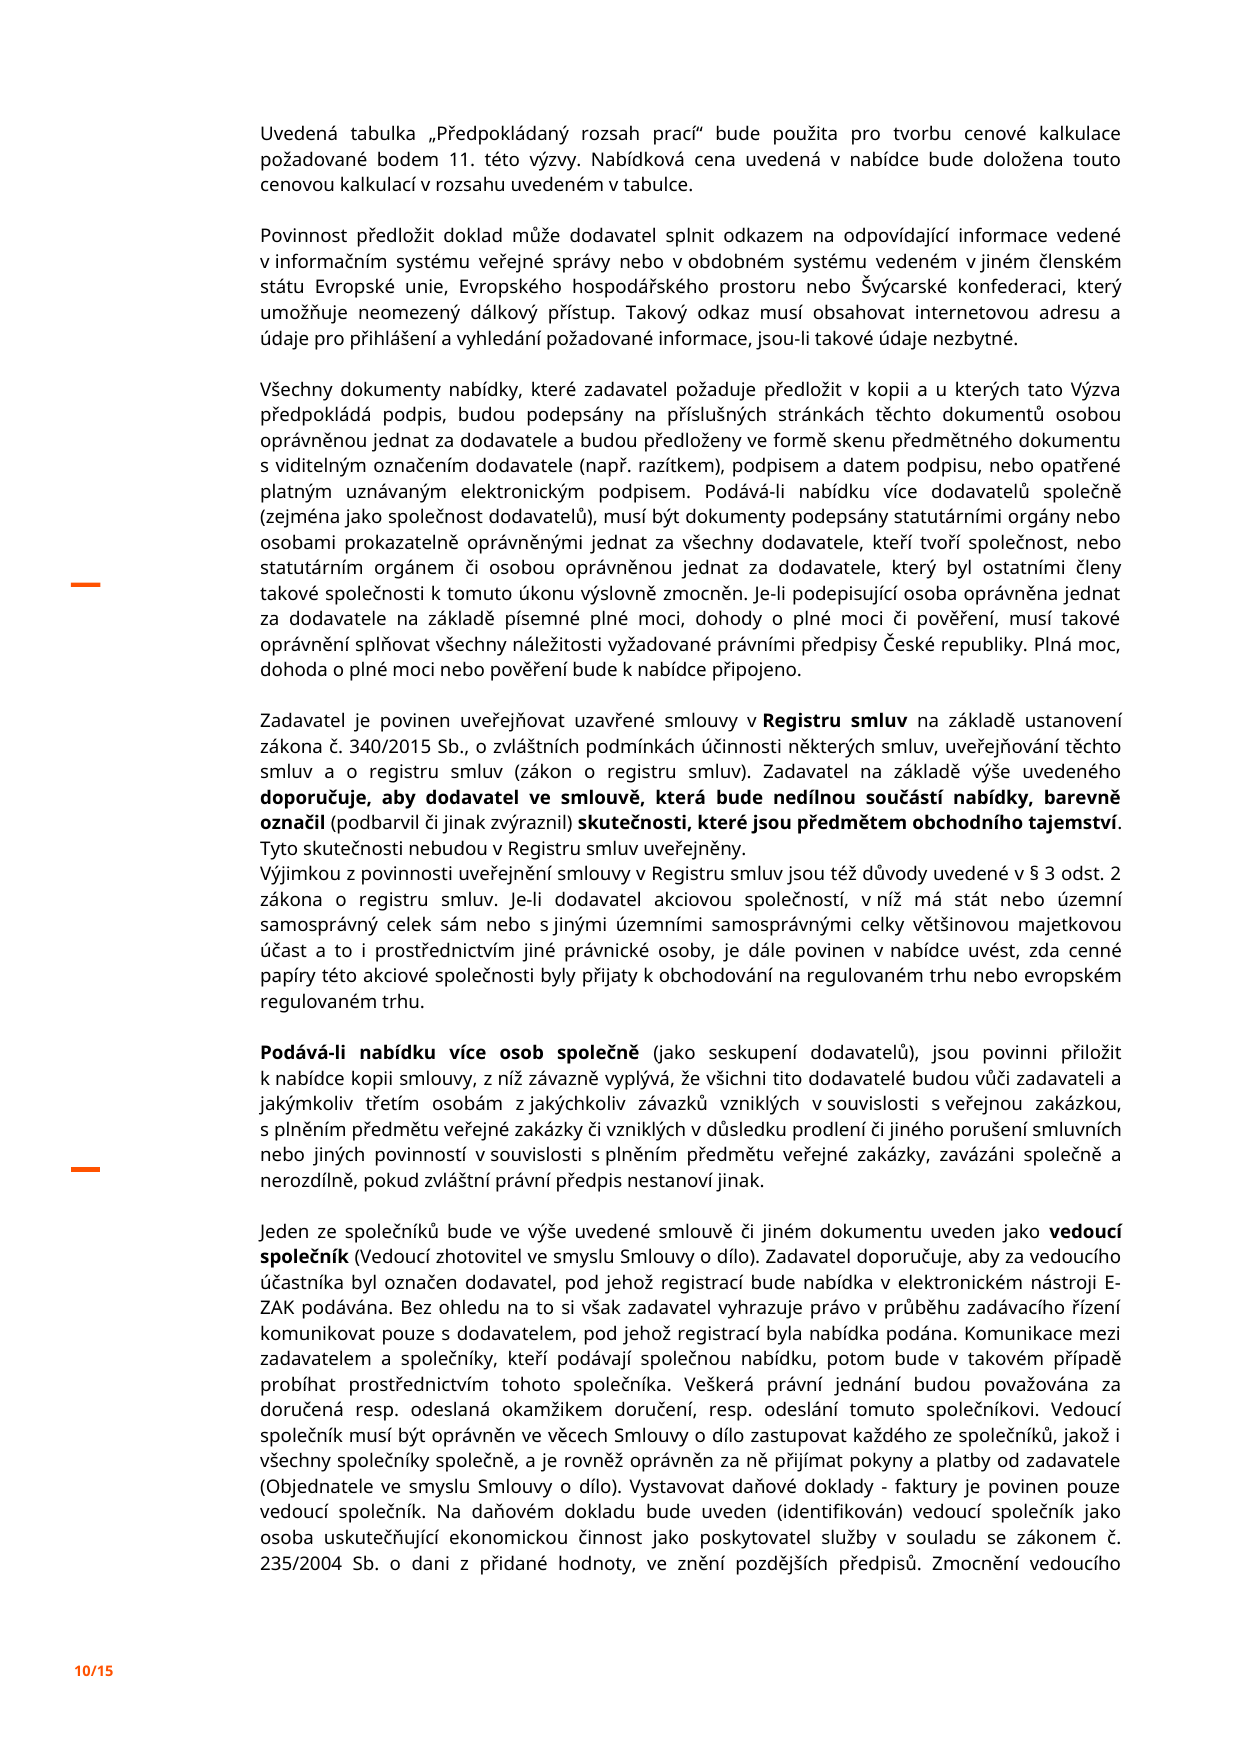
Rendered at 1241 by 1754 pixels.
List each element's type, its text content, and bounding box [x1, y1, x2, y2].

text Výjimkou z povinnosti uveřejnění smlouvy v Registru smluv jsou též důvody uvedené v § 3 odst. 2 zákona o registru smluv. Je-li dodavatel akciovou společností, v níž má stát nebo územní samosprávný celek sám nebo s jinými územními samosprávnými celky většinovou majetkovou účast a to i prostřednictvím jiné právnické osoby, je dále povinen v nabídce uvést, zda cenné papíry této akciové společnosti byly přijaty k obchodování na regulovaném trhu nebo evropském regulovaném trhu. [260, 861, 1122, 1014]
text Uvedená tabulka „Předpokládaný rozsah prací“ bude použita pro tvorbu cenové kalkulace požadované bodem 11. této výzvy. Nabídková cena uvedená v nabídce bude doložena touto cenovou kalkulací v rozsahu uvedeném v tabulce. [260, 121, 1122, 197]
text Všechny dokumenty nabídky, které zadavatel požaduje předložit v kopii a u kterých tato Výzva předpokládá podpis, budou podepsány na příslušných stránkách těchto dokumentů osobou oprávněnou jednat za dodavatele a budou předloženy ve formě skenu předmětného dokumentu s viditelným označením dodavatele (např. razítkem), podpisem a datem podpisu, nebo opatřené platným uznávaným elektronickým podpisem. Podává-li nabídku více dodavatelů společně (zejména jako společnost dodavatelů), musí být dokumenty podepsány statutárními orgány nebo osobami prokazatelně oprávněnými jednat za všechny dodavatele, kteří tvoří společnost, nebo statutárním orgánem či osobou oprávněnou jednat za dodavatele, který byl ostatními členy takové společnosti k tomuto úkonu výslovně zmocněn. Je-li podepisující osoba oprávněna jednat za dodavatele na základě písemné plné moci, dohody o plné moci či pověření, musí takové oprávnění splňovat všechny náležitosti vyžadované právními předpisy České republiky. Plná moc, dohoda o plné moci nebo pověření bude k nabídce připojeno. [260, 376, 1122, 682]
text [260, 1218, 1122, 1575]
text Zadavatel je povinen uveřejňovat uzavřené smlouvy v Registru smluv na základě ustanovení zákona č. 340/2015 Sb., o zvláštních podmínkách účinnosti některých smluv, uveřejňování těchto smluv a o registru smluv (zákon o registru smluv). Zadavatel na základě výše uvedeného doporučuje, aby dodavatel ve smlouvě, která bude nedílnou součástí nabídky, barevně označil (podbarvil či jinak zvýraznil) skutečnosti, které jsou předmětem obchodního tajemství. Tyto skutečnosti nebudou v Registru smluv uveřejněny. [260, 708, 1122, 861]
text Povinnost předložit doklad může dodavatel splnit odkazem na odpovídající informace vedené v informačním systému veřejné správy nebo v obdobném systému vedeném v jiném členském státu Evropské unie, Evropského hospodářského prostoru nebo Švýcarské konfederaci, který umožňuje neomezený dálkový přístup. Takový odkaz musí obsahovat internetovou adresu a údaje pro přihlášení a vyhledání požadované informace, jsou-li takové údaje nezbytné. [260, 223, 1122, 350]
text Podává-li nabídku více osob společně (jako seskupení dodavatelů), jsou povinni přiložit k nabídce kopii smlouvy, z níž závazně vyplývá, že všichni tito dodavatelé budou vůči zadavateli a jakýmkoliv třetím osobám z jakýchkoliv závazků vzniklých v souvislosti s veřejnou zakázkou, s plněním předmětu veřejné zakázky či vzniklých v důsledku prodlení či jiného porušení smluvních nebo jiných povinností v souvislosti s plněním předmětu veřejné zakázky, zavázáni společně a nerozdílně, pokud zvláštní právní předpis nestanoví jinak. [260, 1039, 1122, 1192]
